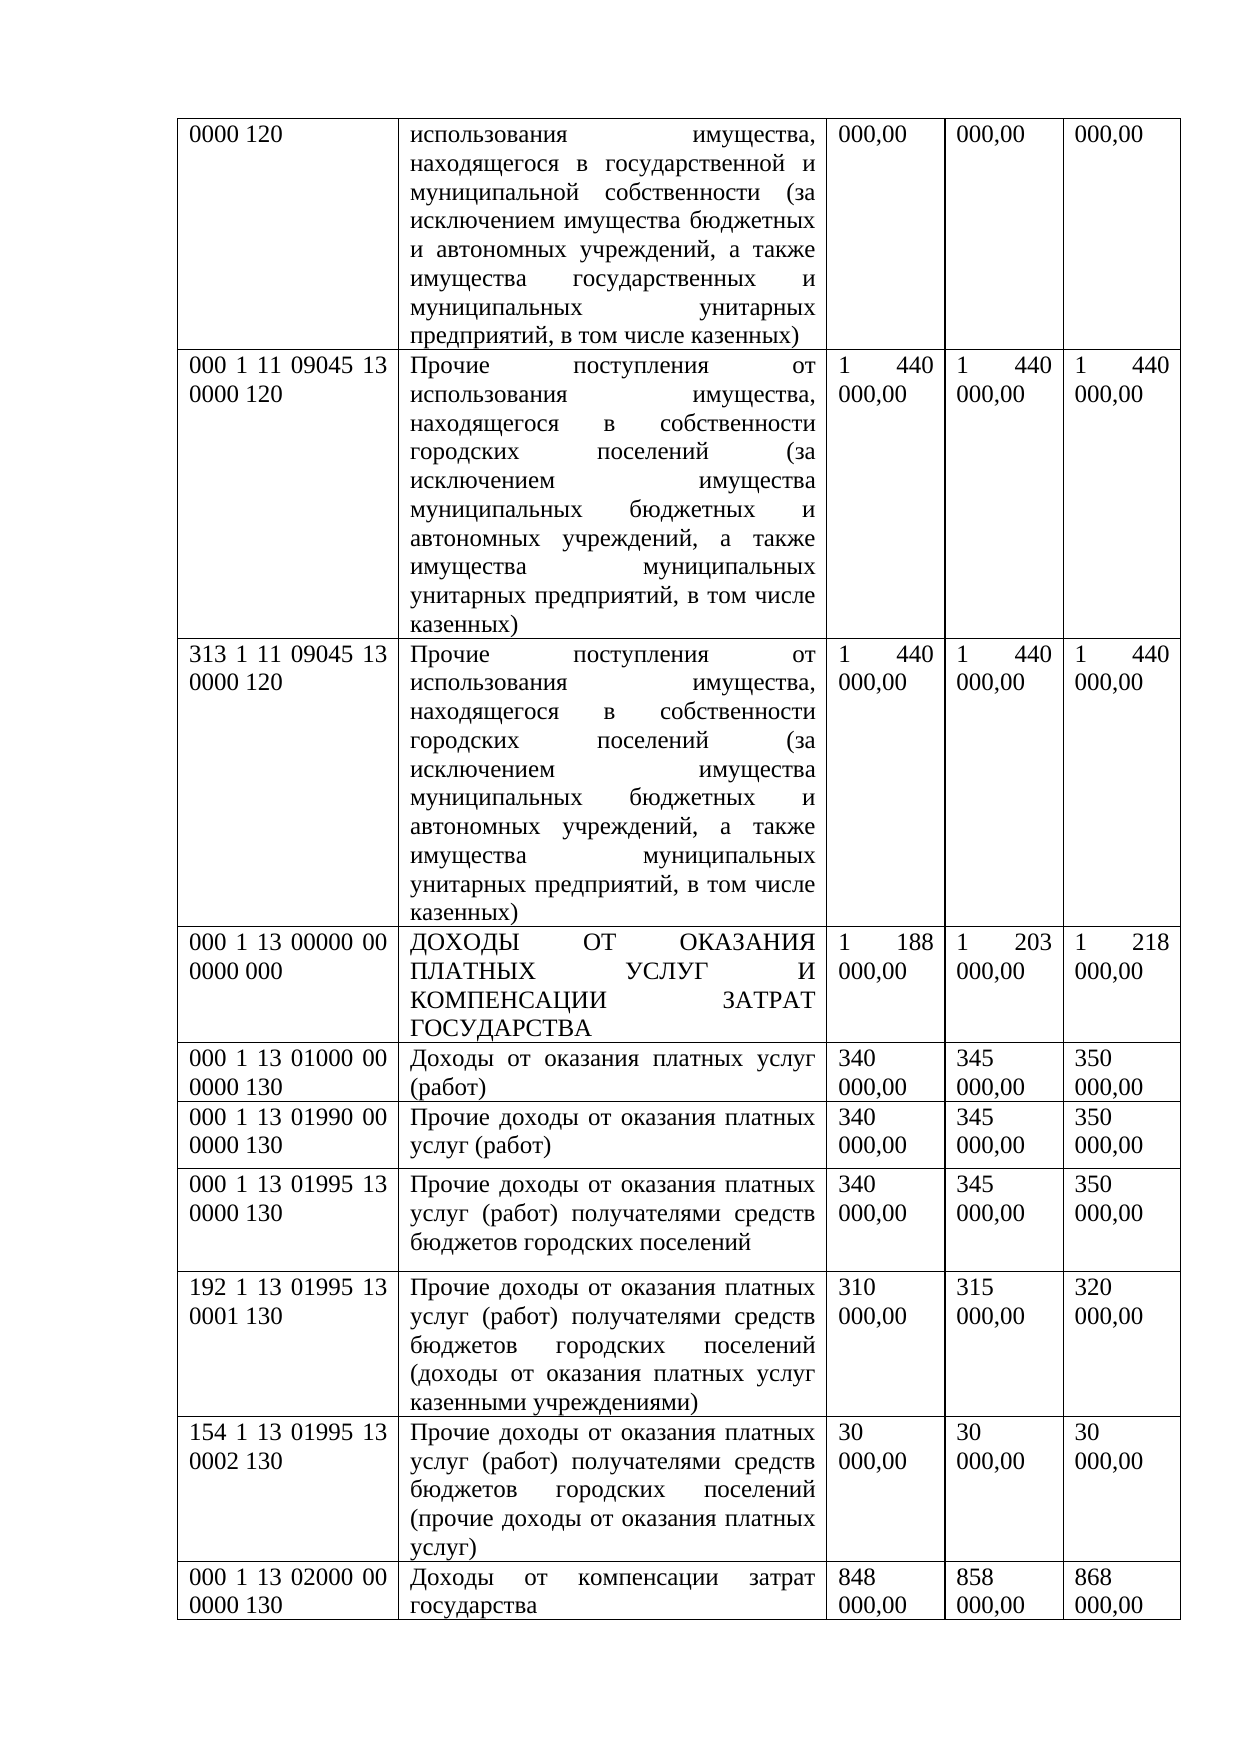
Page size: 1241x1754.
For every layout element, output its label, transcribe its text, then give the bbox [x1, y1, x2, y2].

table_cell Прочие доходы от оказания платных услуг (работ) [399, 1102, 826, 1168]
table_cell 350 000,00 [1064, 1043, 1180, 1101]
table_cell 000 1 11 09045 13 0000 120 [178, 350, 398, 638]
table_cell 1 440 000,00 [1064, 119, 1180, 349]
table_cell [399, 119, 826, 349]
table_cell 345 000,00 [946, 1102, 1063, 1168]
table_cell 315 000,00 [946, 1272, 1063, 1416]
table_cell 30 000,00 [827, 1417, 944, 1561]
table_cell 345 000,00 [946, 1043, 1063, 1101]
table_cell 1 440 000,00 [827, 639, 944, 926]
table_cell 1 440 000,00 [1064, 350, 1180, 638]
table_cell 858 000,00 [946, 1562, 1063, 1619]
table_cell 868 000,00 [1064, 1562, 1180, 1619]
table_cell 000 1 13 02000 00 0000 130 [178, 1562, 398, 1619]
table_cell 1 203 000,00 [946, 927, 1063, 1042]
table_cell 1 440 000,00 [1064, 639, 1180, 926]
table_cell Прочие поступления от использования имущества, находящегося в собственности городских поселений (за исключением имущества муниципальных бюджетных и автономных учреждений, а также имущества муниципальных унитарных предприятий, в том числе казенных) [399, 350, 826, 638]
table_cell 192 1 13 01995 13 0001 130 [178, 1272, 398, 1416]
table_cell 320 000,00 [1064, 1272, 1180, 1416]
table_cell Доходы от оказания платных услуг (работ) [399, 1043, 826, 1101]
table_cell 345 000,00 [946, 1169, 1063, 1271]
table_cell 1 440 000,00 [827, 119, 944, 349]
table_cell 000 1 13 01000 00 0000 130 [178, 1043, 398, 1101]
table_cell 30 000,00 [946, 1417, 1063, 1561]
table_cell Доходы от компенсации затрат государства [399, 1562, 826, 1619]
table_cell Прочие доходы от оказания платных услуг (работ) получателями средств бюджетов городских поселений (доходы от оказания платных услуг казенными учреждениями) [399, 1272, 826, 1416]
table_cell 313 1 11 09045 13 0000 120 [178, 639, 398, 926]
table_cell 350 000,00 [1064, 1169, 1180, 1271]
table_cell 350 000,00 [1064, 1102, 1180, 1168]
table_cell 340 000,00 [827, 1169, 944, 1271]
table_cell Прочие доходы от оказания платных услуг (работ) получателями средств бюджетов городских поселений (прочие доходы от оказания платных услуг) [399, 1417, 826, 1561]
table_cell 340 000,00 [827, 1102, 944, 1168]
table_cell 848 000,00 [827, 1562, 944, 1619]
table_cell 1 188 000,00 [827, 927, 944, 1042]
table_cell Прочие доходы от оказания платных услуг (работ) получателями средств бюджетов городских поселений [399, 1169, 826, 1271]
table_cell 1 440 000,00 [946, 119, 1063, 349]
table_cell 000 1 13 01990 00 0000 130 [178, 1102, 398, 1168]
table_cell 1 218 000,00 [1064, 927, 1180, 1042]
table_cell 154 1 13 01995 13 0002 130 [178, 1417, 398, 1561]
table_cell 1 440 000,00 [946, 639, 1063, 926]
table_cell 340 000,00 [827, 1043, 944, 1101]
table_cell Прочие поступления от использования имущества, находящегося в собственности городских поселений (за исключением имущества муниципальных бюджетных и автономных учреждений, а также имущества муниципальных унитарных предприятий, в том числе казенных) [399, 639, 826, 926]
table_cell 1 440 000,00 [946, 350, 1063, 638]
table_cell 000 1 13 01995 13 0000 130 [178, 1169, 398, 1271]
table_cell ДОХОДЫ ОТ ОКАЗАНИЯ ПЛАТНЫХ УСЛУГ И КОМПЕНСАЦИИ ЗАТРАТ ГОСУДАРСТВА [399, 927, 826, 1042]
table_cell 1 440 000,00 [827, 350, 944, 638]
table_cell 000 1 13 00000 00 0000 000 [178, 927, 398, 1042]
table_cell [178, 119, 398, 349]
table_cell 310 000,00 [827, 1272, 944, 1416]
table_cell 30 000,00 [1064, 1417, 1180, 1561]
